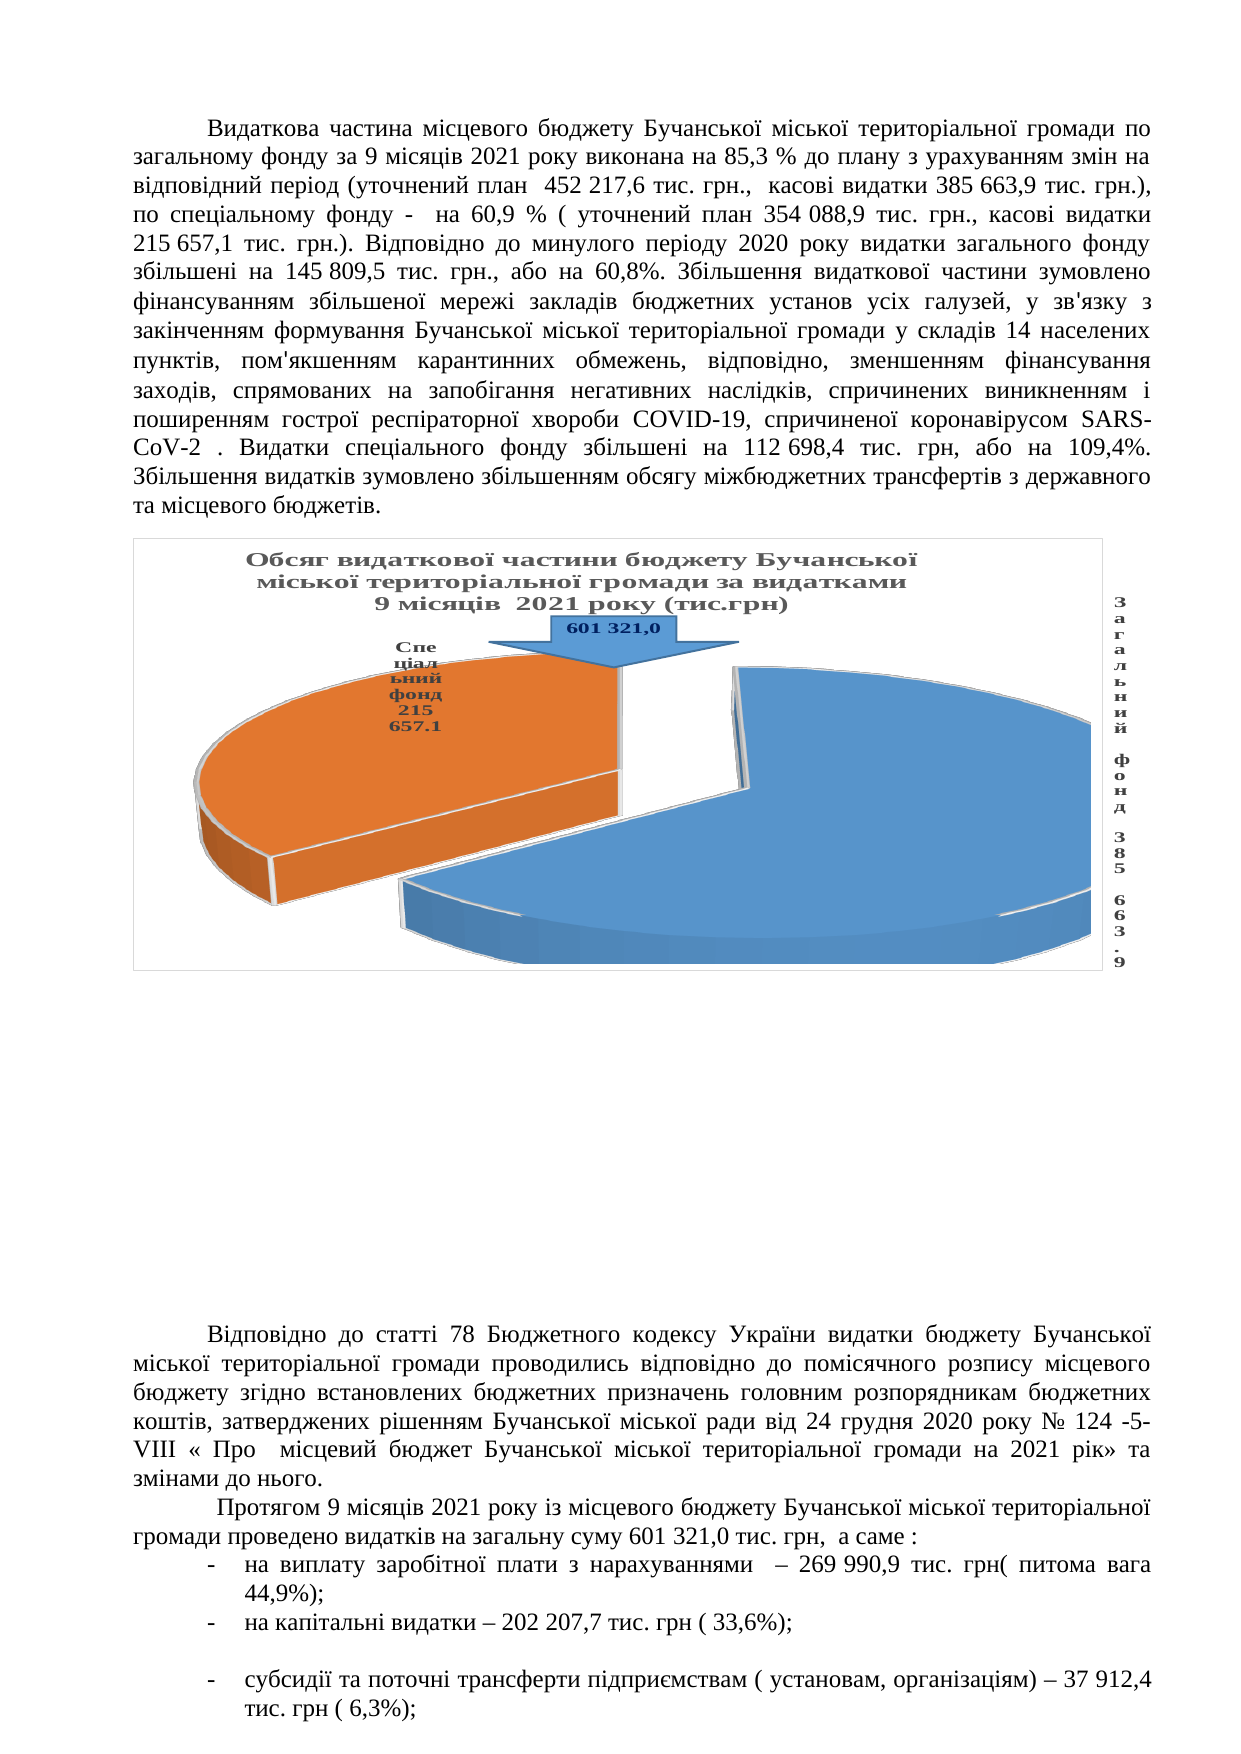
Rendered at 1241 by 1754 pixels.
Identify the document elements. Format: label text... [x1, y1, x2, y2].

text Протягом 9 місяців 2021 року із місцевого бюджету Бучанської міської територіальної громади проведено видатків на загальну суму 601 321,0 тис. грн, а саме : [133, 1492, 1152, 1549]
list на капітальні видатки – 202 207,7 тис. грн ( 33,6%); [207, 1607, 1152, 1636]
list субсидії та поточні трансферти підприємствам ( установам, організаціям) – 37 912,4 тис. грн ( 6,3%); [207, 1664, 1152, 1722]
text Видаткова частина місцевого бюджету Бучанської міської територіальної громади по загальному фонду за 9 місяців 2021 року виконана на 85,3 % до плану з урахуванням змін на відповідний період (уточнений план 452 217,6 тис. грн., касові видатки 385 663,9 тис. грн.), по спеціальному фонду - на 60,9 % ( уточнений план 354 088,9 тис. грн., касові видатки 215 657,1 тис. грн.). Відповідно до минулого періоду 2020 року видатки загального фонду збільшені на 145 809,5 тис. грн., або на 60,8%. Збільшення видаткової частини зумовлено фінансуванням збільшеної мережі закладів бюджетних установ усіх галузей, у зв'язку з закінченням формування Бучанської міської територіальної громади у складів 14 населених пунктів, пом'якшенням карантинних обмежень, відповідно, зменшенням фінансування заходів, спрямованих на запобігання негативних наслідків, спричинених виникненням і поширенням гострої респіраторної хвороби COVID-19, спричиненої коронавірусом SARS-CoV-2 . Видатки спеціального фонду збільшені на 112 698,4 тис. грн, або на 109,4%. Збільшення видатків зумовлено збільшенням обсягу міжбюджетних трансфертів з державного та місцевого бюджетів. [133, 113, 1152, 519]
list на виплату заробітної плати з нарахуваннями – 269 990,9 тис. грн( питома вага 44,9%); [207, 1549, 1152, 1607]
text Відповідно до статті 78 Бюджетного кодексу України видатки бюджету Бучанської міської територіальної громади проводились відповідно до помісячного розпису місцевого бюджету згідно встановлених бюджетних призначень головним розпорядникам бюджетних коштів, затверджених рішенням Бучанської міської ради від 24 грудня 2020 року № 124 -5-VІIІ « Про місцевий бюджет Бучанської міської територіальної громади на 2021 рік» та змінами до нього. [133, 1319, 1152, 1492]
